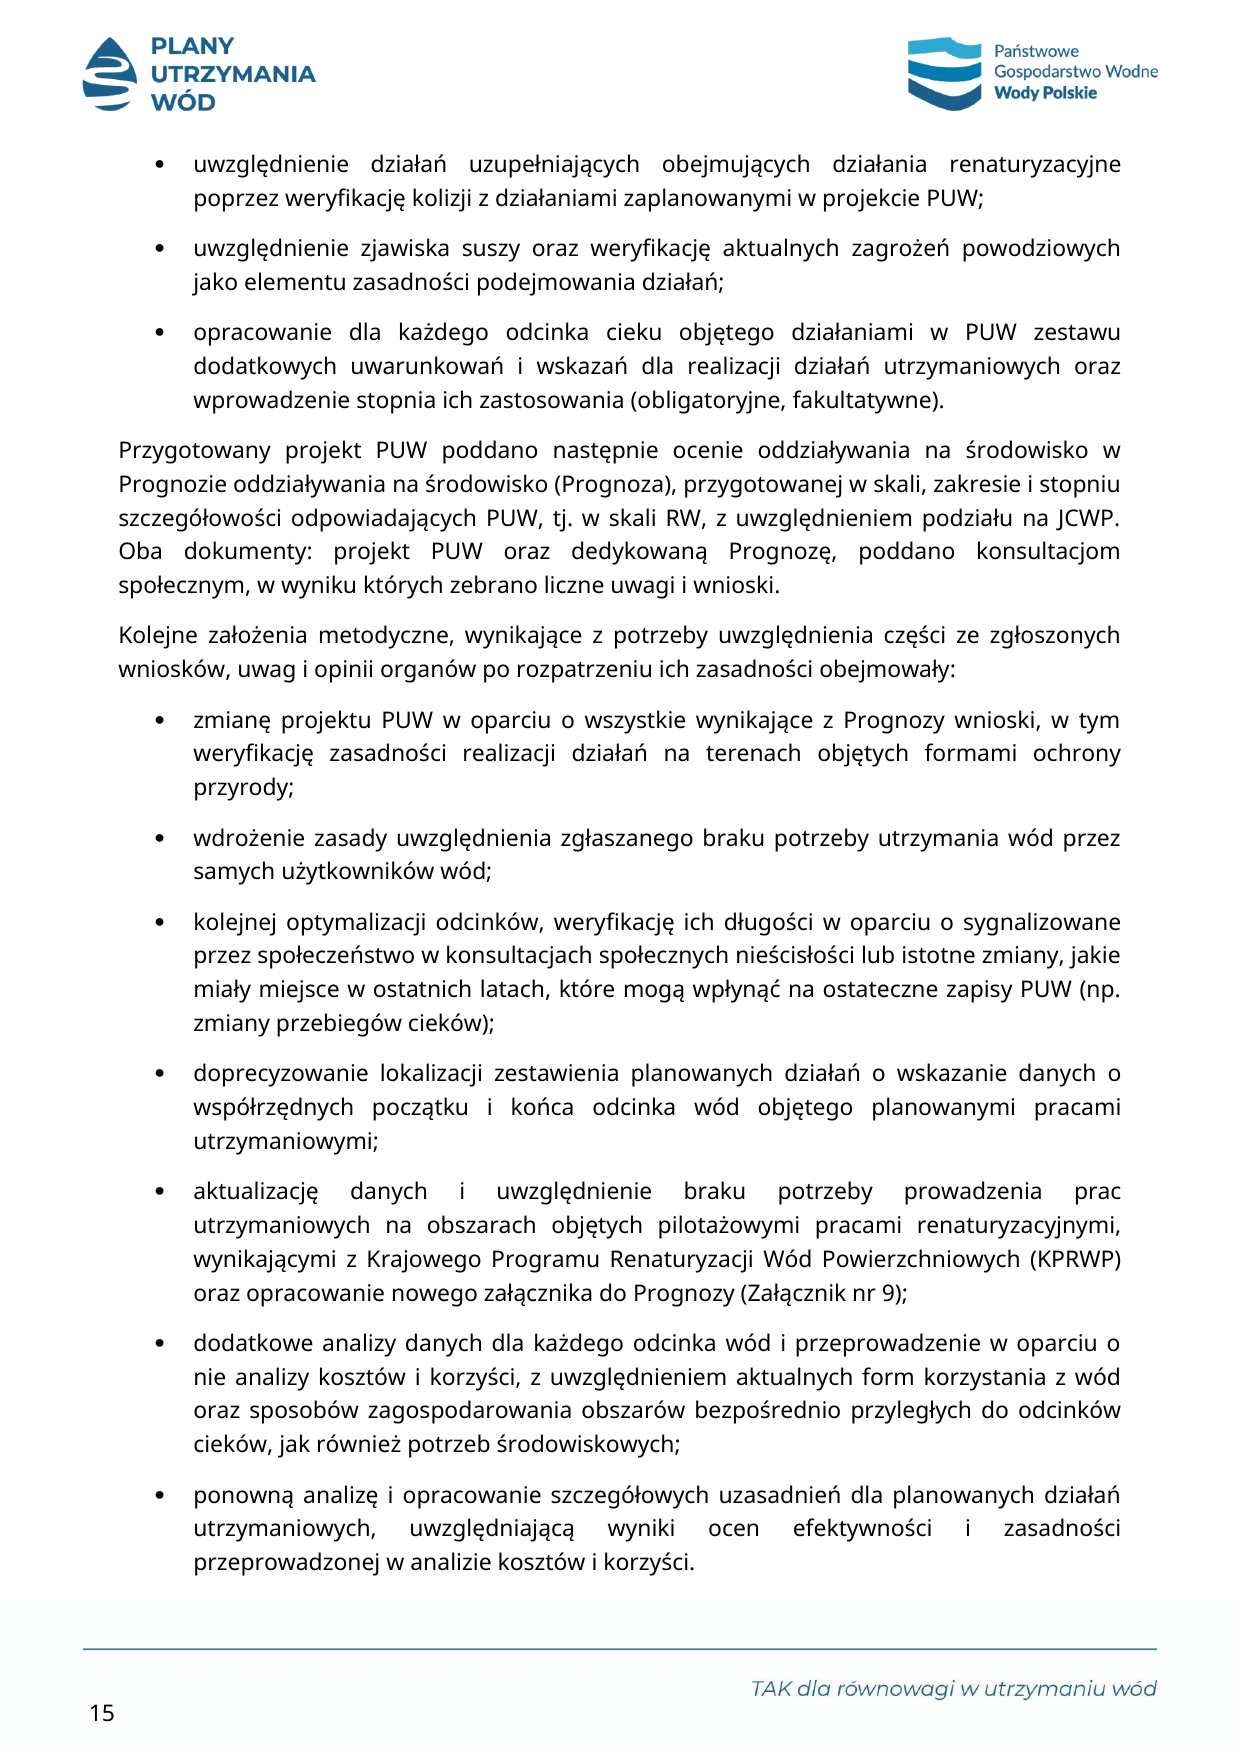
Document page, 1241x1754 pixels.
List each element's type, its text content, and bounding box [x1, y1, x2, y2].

list aktualizację danych i uwzględnienie braku potrzeby prowadzenia prac utrzymaniowych na obszarach objętych pilotażowymi pracami renaturyzacyjnymi, wynikającymi z Krajowego Programu Renaturyzacji Wód Powierzchniowych (KPRWP) oraz opracowanie nowego załącznika do Prognozy (Załącznik nr 9); [156, 1175, 1122, 1308]
list ponowną analizę i opracowanie szczegółowych uzasadnień dla planowanych działań utrzymaniowych, uwzględniającą wyniki ocen efektywności i zasadności przeprowadzonej w analizie kosztów i korzyści. [156, 1478, 1122, 1577]
list doprecyzowanie lokalizacji zestawienia planowanych działań o wskazanie danych o współrzędnych początku i końca odcinka wód objętego planowanymi pracami utrzymaniowymi; [156, 1057, 1122, 1156]
text Kolejne założenia metodyczne, wynikające z potrzeby uwzględnienia części ze zgłoszonych wniosków, uwag i opinii organów po rozpatrzeniu ich zasadności obejmowały: [118, 619, 1122, 684]
list zmianę projektu PUW w oparciu o wszystkie wynikające z Prognozy wnioski, w tym weryfikację zasadności realizacji działań na terenach objętych formami ochrony przyrody; [156, 703, 1122, 802]
picture [0, 1600, 1240, 1751]
list uwzględnienie działań uzupełniających obejmujących działania renaturyzacyjne poprzez weryfikację kolizji z działaniami zaplanowanymi w projekcie PUW; [156, 148, 1122, 213]
list kolejnej optymalizacji odcinków, weryfikację ich długości w oparciu o sygnalizowane przez społeczeństwo w konsultacjach społecznych nieścisłości lub istotne zmiany, jakie miały miejsce w ostatnich latach, które mogą wpłynąć na ostateczne zapisy PUW (np. zmiany przebiegów cieków); [156, 906, 1122, 1038]
list dodatkowe analizy danych dla każdego odcinka wód i przeprowadzenie w oparciu o nie analizy kosztów i korzyści, z uwzględnieniem aktualnych form korzystania z wód oraz sposobów zagospodarowania obszarów bezpośrednio przyległych do odcinków cieków, jak również potrzeb środowiskowych; [156, 1327, 1122, 1459]
picture [0, 0, 1241, 149]
list opracowanie dla każdego odcinka cieku objętego działaniami w PUW zestawu dodatkowych uwarunkowań i wskazań dla realizacji działań utrzymaniowych oraz wprowadzenie stopnia ich zastosowania (obligatoryjne, fakultatywne). [156, 316, 1122, 415]
list wdrożenie zasady uwzględnienia zgłaszanego braku potrzeby utrzymania wód przez samych użytkowników wód; [156, 821, 1122, 886]
text Przygotowany projekt PUW poddano następnie ocenie oddziaływania na środowisko w Prognozie oddziaływania na środowisko (Prognoza), przygotowanej w skali, zakresie i stopniu szczegółowości odpowiadających PUW, tj. w skali RW, z uwzględnieniem podziału na JCWP. Oba dokumenty: projekt PUW oraz dedykowaną Prognozę, poddano konsultacjom społecznym, w wyniku których zebrano liczne uwagi i wnioski. [118, 434, 1122, 600]
list uwzględnienie zjawiska suszy oraz weryfikację aktualnych zagrożeń powodziowych jako elementu zasadności podejmowania działań; [156, 232, 1122, 297]
